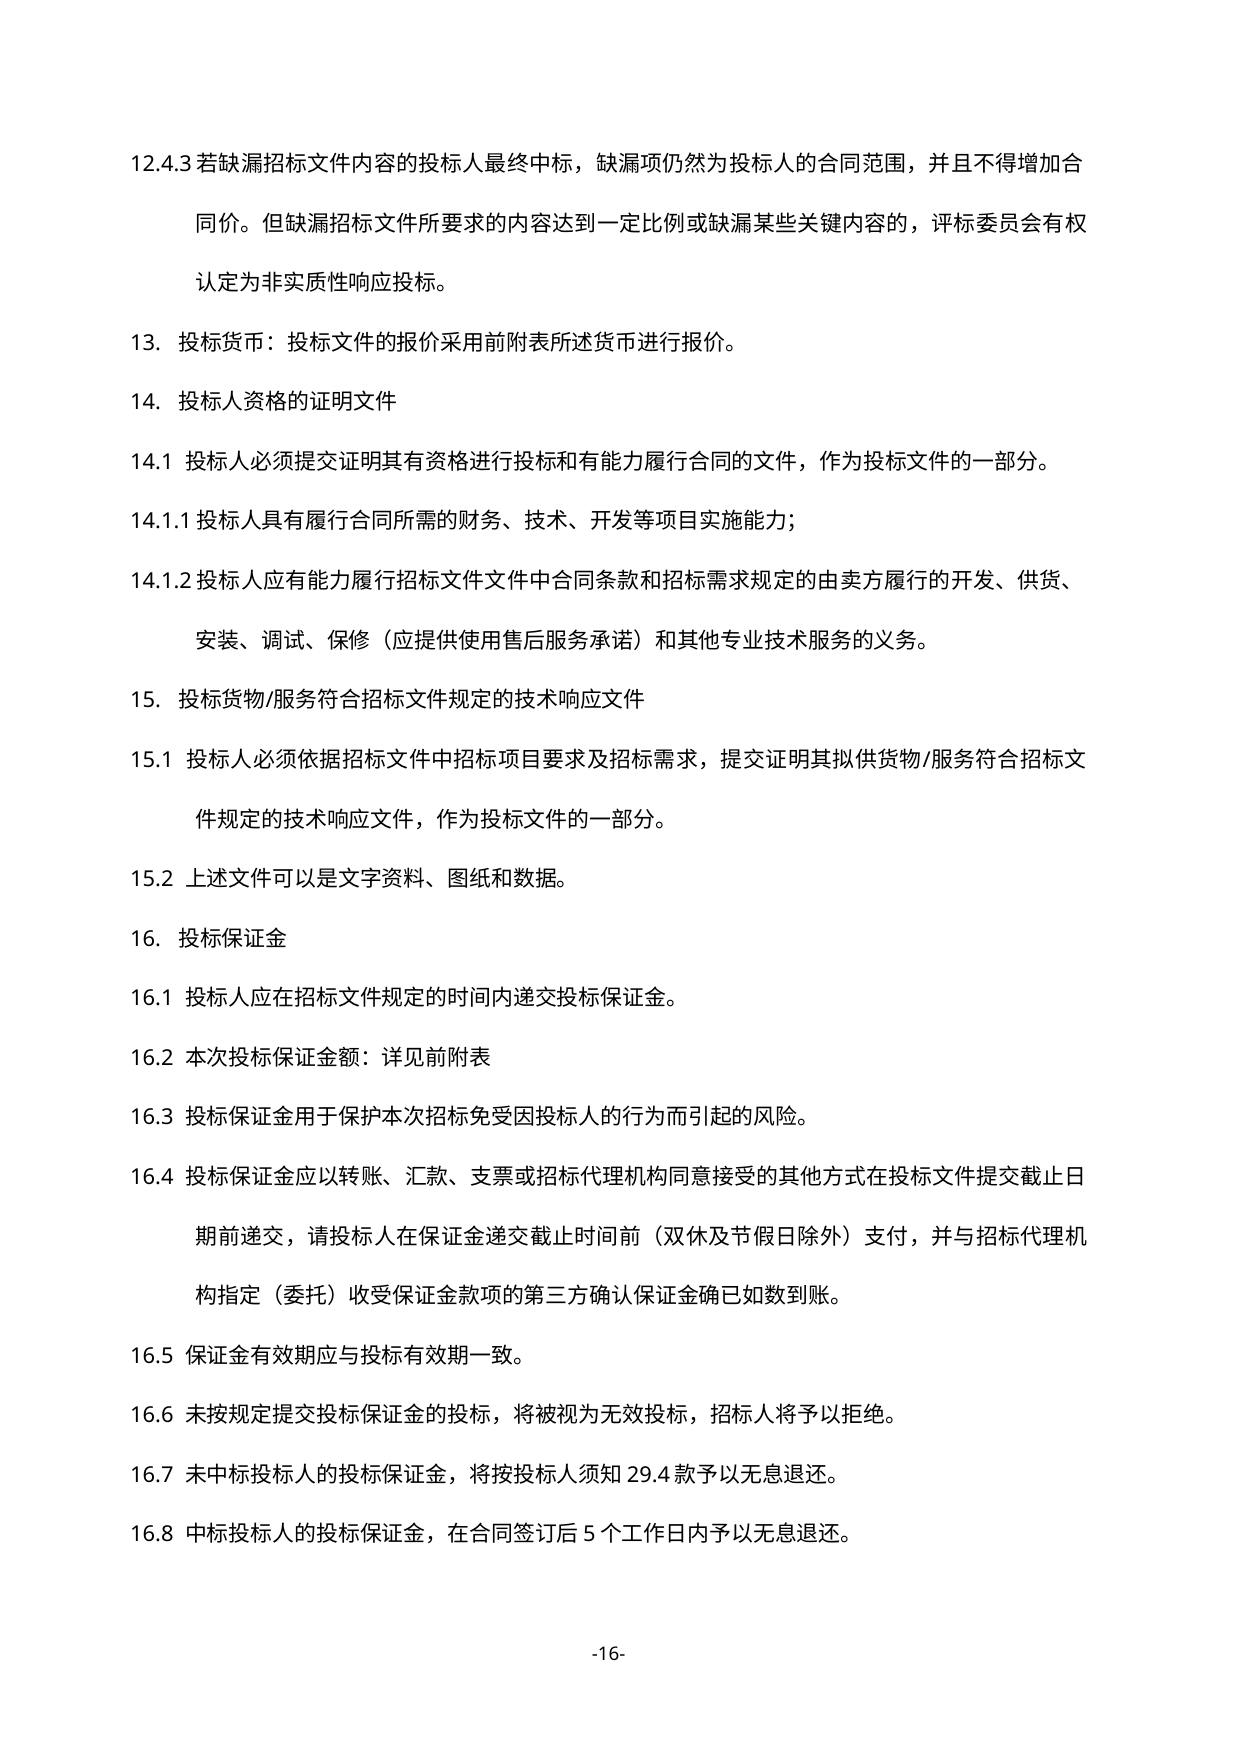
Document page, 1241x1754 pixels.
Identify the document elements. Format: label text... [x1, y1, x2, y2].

text 16.2 本次投标保证金额：详见前附表 [130, 1026, 1087, 1086]
text 12.4.3若缺漏招标文件内容的投标人最终中标，缺漏项仍然为投标人的合同范围，并且不得增加合同价。但缺漏招标文件所要求的内容达到一定比例或缺漏某些关键内容的，评标委员会有权认定为非实质性响应投标。 [130, 132, 1087, 311]
text 14. 投标人资格的证明文件 [130, 371, 1087, 430]
text 15.2 上述文件可以是文字资料、图纸和数据。 [130, 847, 1087, 907]
text 13. 投标货币：投标文件的报价采用前附表所述货币进行报价。 [130, 311, 1087, 371]
text 16.7 未中标投标人的投标保证金，将按投标人须知29.4款予以无息退还。 [130, 1443, 1087, 1503]
text 16.8 中标投标人的投标保证金，在合同签订后5个工作日内予以无息退还。 [130, 1503, 1087, 1562]
text 14.1.1投标人具有履行合同所需的财务、技术、开发等项目实施能力； [130, 490, 1087, 549]
text 16.5 保证金有效期应与投标有效期一致。 [130, 1324, 1087, 1383]
text 14.1.2投标人应有能力履行招标文件文件中合同条款和招标需求规定的由卖方履行的开发、供货、安装、调试、保修（应提供使用售后服务承诺）和其他专业技术服务的义务。 [130, 549, 1087, 668]
text 16.6 未按规定提交投标保证金的投标，将被视为无效投标，招标人将予以拒绝。 [130, 1383, 1087, 1443]
text 16.4 投标保证金应以转账、汇款、支票或招标代理机构同意接受的其他方式在投标文件提交截止日期前递交，请投标人在保证金递交截止时间前（双休及节假日除外）支付，并与招标代理机构指定（委托）收受保证金款项的第三方确认保证金确已如数到账。 [130, 1145, 1087, 1324]
text 14.1 投标人必须提交证明其有资格进行投标和有能力履行合同的文件，作为投标文件的一部分。 [130, 430, 1087, 490]
text 16.1 投标人应在招标文件规定的时间内递交投标保证金。 [130, 966, 1087, 1026]
text 15.1 投标人必须依据招标文件中招标项目要求及招标需求，提交证明其拟供货物/服务符合招标文件规定的技术响应文件，作为投标文件的一部分。 [130, 728, 1087, 847]
text 16. 投标保证金 [130, 907, 1087, 966]
text 15. 投标货物/服务符合招标文件规定的技术响应文件 [130, 668, 1087, 728]
text 16.3 投标保证金用于保护本次招标免受因投标人的行为而引起的风险。 [130, 1086, 1087, 1145]
